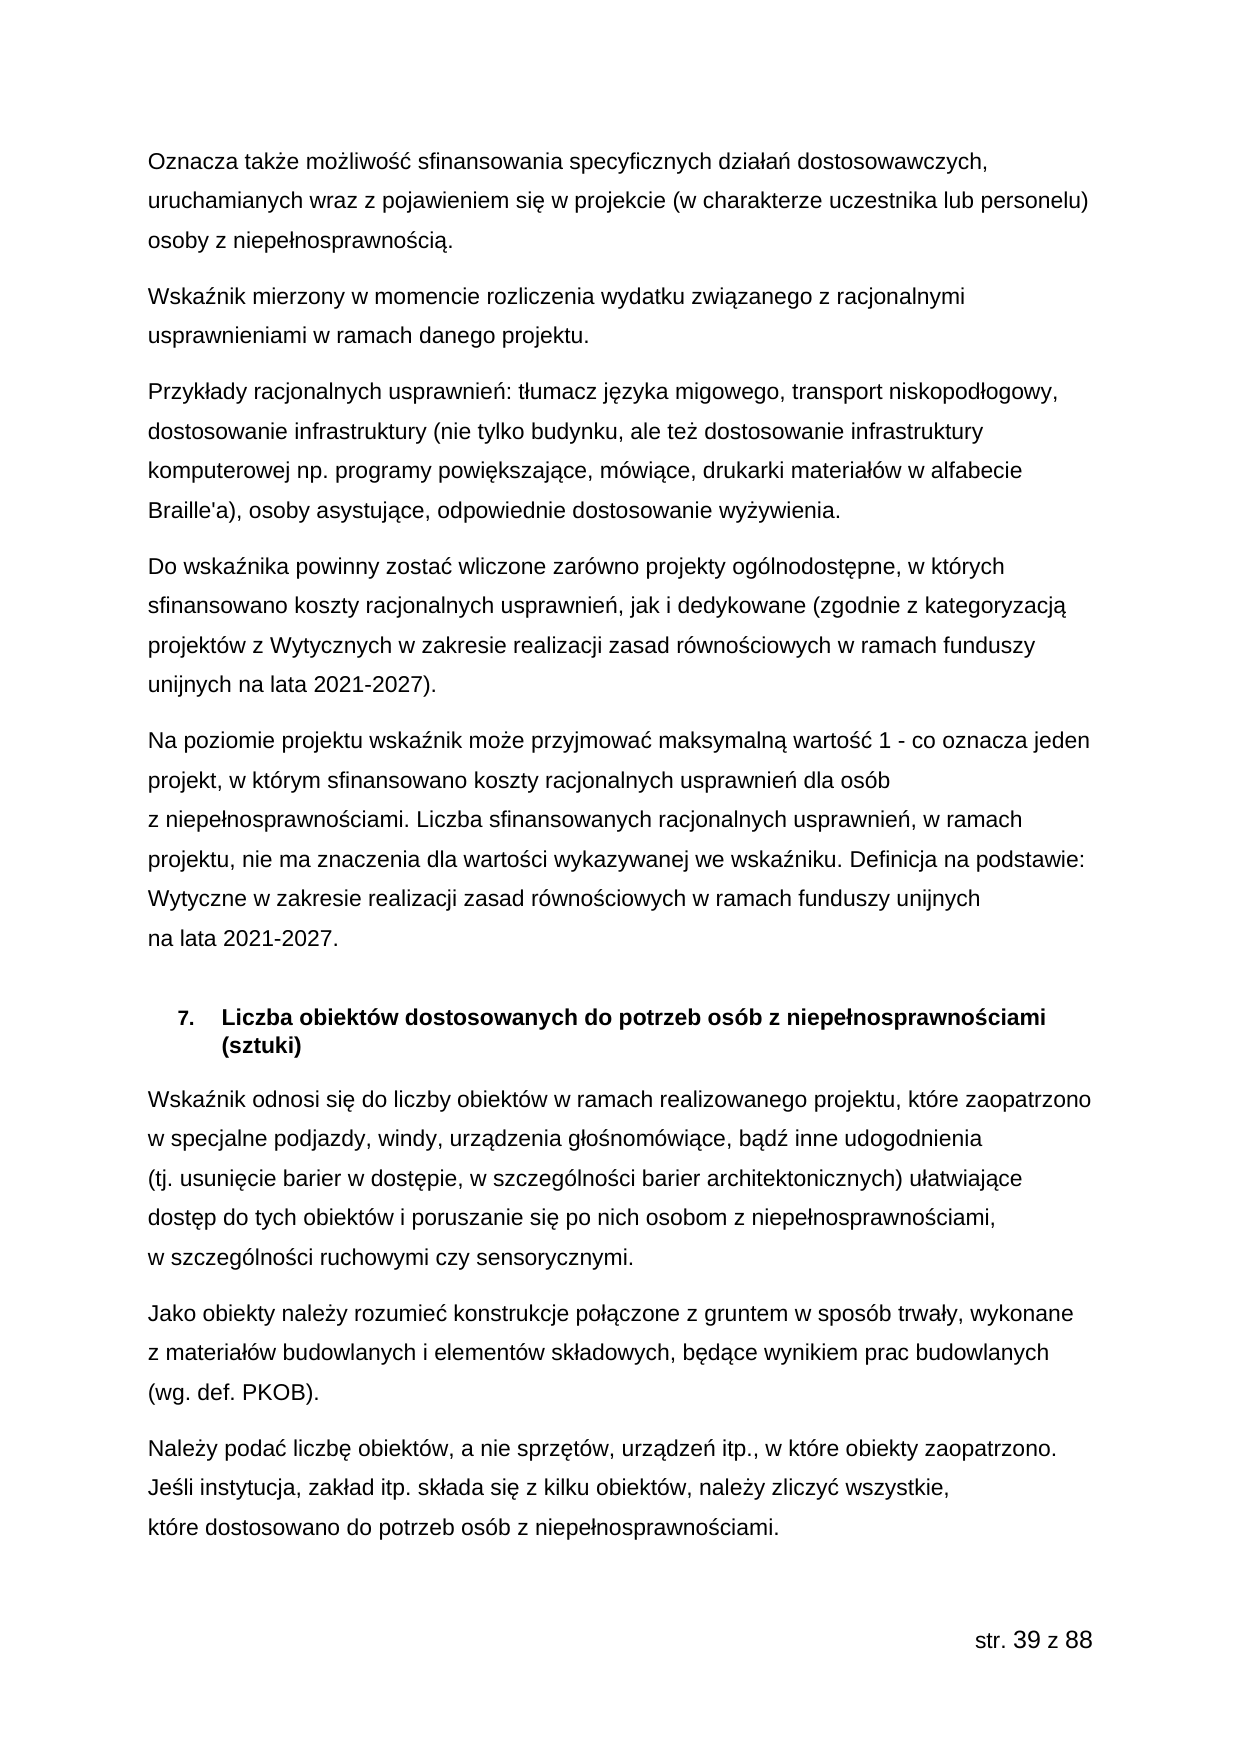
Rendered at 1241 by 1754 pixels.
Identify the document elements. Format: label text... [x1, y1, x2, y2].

text Wskaźnik odnosi się do liczby obiektów w ramach realizowanego projektu, które zaopatrzono w specjalne podjazdy, windy, urządzenia głośnomówiące, bądź inne udogodnienia (tj. usunięcie barier w dostępie, w szczególności barier architektonicznych) ułatwiające dostęp do tych obiektów i poruszanie się po nich osobom z niepełnosprawnościami, w szczególności ruchowymi czy sensorycznymi. [148, 1086, 1093, 1270]
text Wskaźnik mierzony w momencie rozliczenia wydatku związanego z racjonalnymi usprawnieniami w ramach danego projektu. [148, 283, 1093, 348]
list Liczba obiektów dostosowanych do potrzeb osób z niepełnosprawnościami (sztuki) [177, 1004, 1093, 1059]
text Do wskaźnika powinny zostać wliczone zarówno projekty ogólnodostępne, w których sfinansowano koszty racjonalnych usprawnień, jak i dedykowane (zgodnie z kategoryzacją projektów z Wytycznych w zakresie realizacji zasad równościowych w ramach funduszy unijnych na lata 2021-2027). [148, 553, 1093, 698]
text Na poziomie projektu wskaźnik może przyjmować maksymalną wartość 1 - co oznacza jeden projekt, w którym sfinansowano koszty racjonalnych usprawnień dla osób z niepełnosprawnościami. Liczba sfinansowanych racjonalnych usprawnień, w ramach projektu, nie ma znaczenia dla wartości wykazywanej we wskaźniku. Definicja na podstawie: Wytyczne w zakresie realizacji zasad równościowych w ramach funduszy unijnych na lata 2021-2027. [148, 727, 1093, 951]
text Należy podać liczbę obiektów, a nie sprzętów, urządzeń itp., w które obiekty zaopatrzono. Jeśli instytucja, zakład itp. składa się z kilku obiektów, należy zliczyć wszystkie, które dostosowano do potrzeb osób z niepełnosprawnościami. [148, 1435, 1093, 1540]
text Oznacza także możliwość sfinansowania specyficznych działań dostosowawczych, uruchamianych wraz z pojawieniem się w projekcie (w charakterze uczestnika lub personelu) osoby z niepełnosprawnością. [148, 148, 1093, 253]
text Przykłady racjonalnych usprawnień: tłumacz języka migowego, transport niskopodłogowy, dostosowanie infrastruktury (nie tylko budynku, ale też dostosowanie infrastruktury komputerowej np. programy powiększające, mówiące, drukarki materiałów w alfabecie Braille'a), osoby asystujące, odpowiednie dostosowanie wyżywienia. [148, 378, 1093, 523]
text Jako obiekty należy rozumieć konstrukcje połączone z gruntem w sposób trwały, wykonane z materiałów budowlanych i elementów składowych, będące wynikiem prac budowlanych (wg. def. PKOB). [148, 1300, 1093, 1405]
